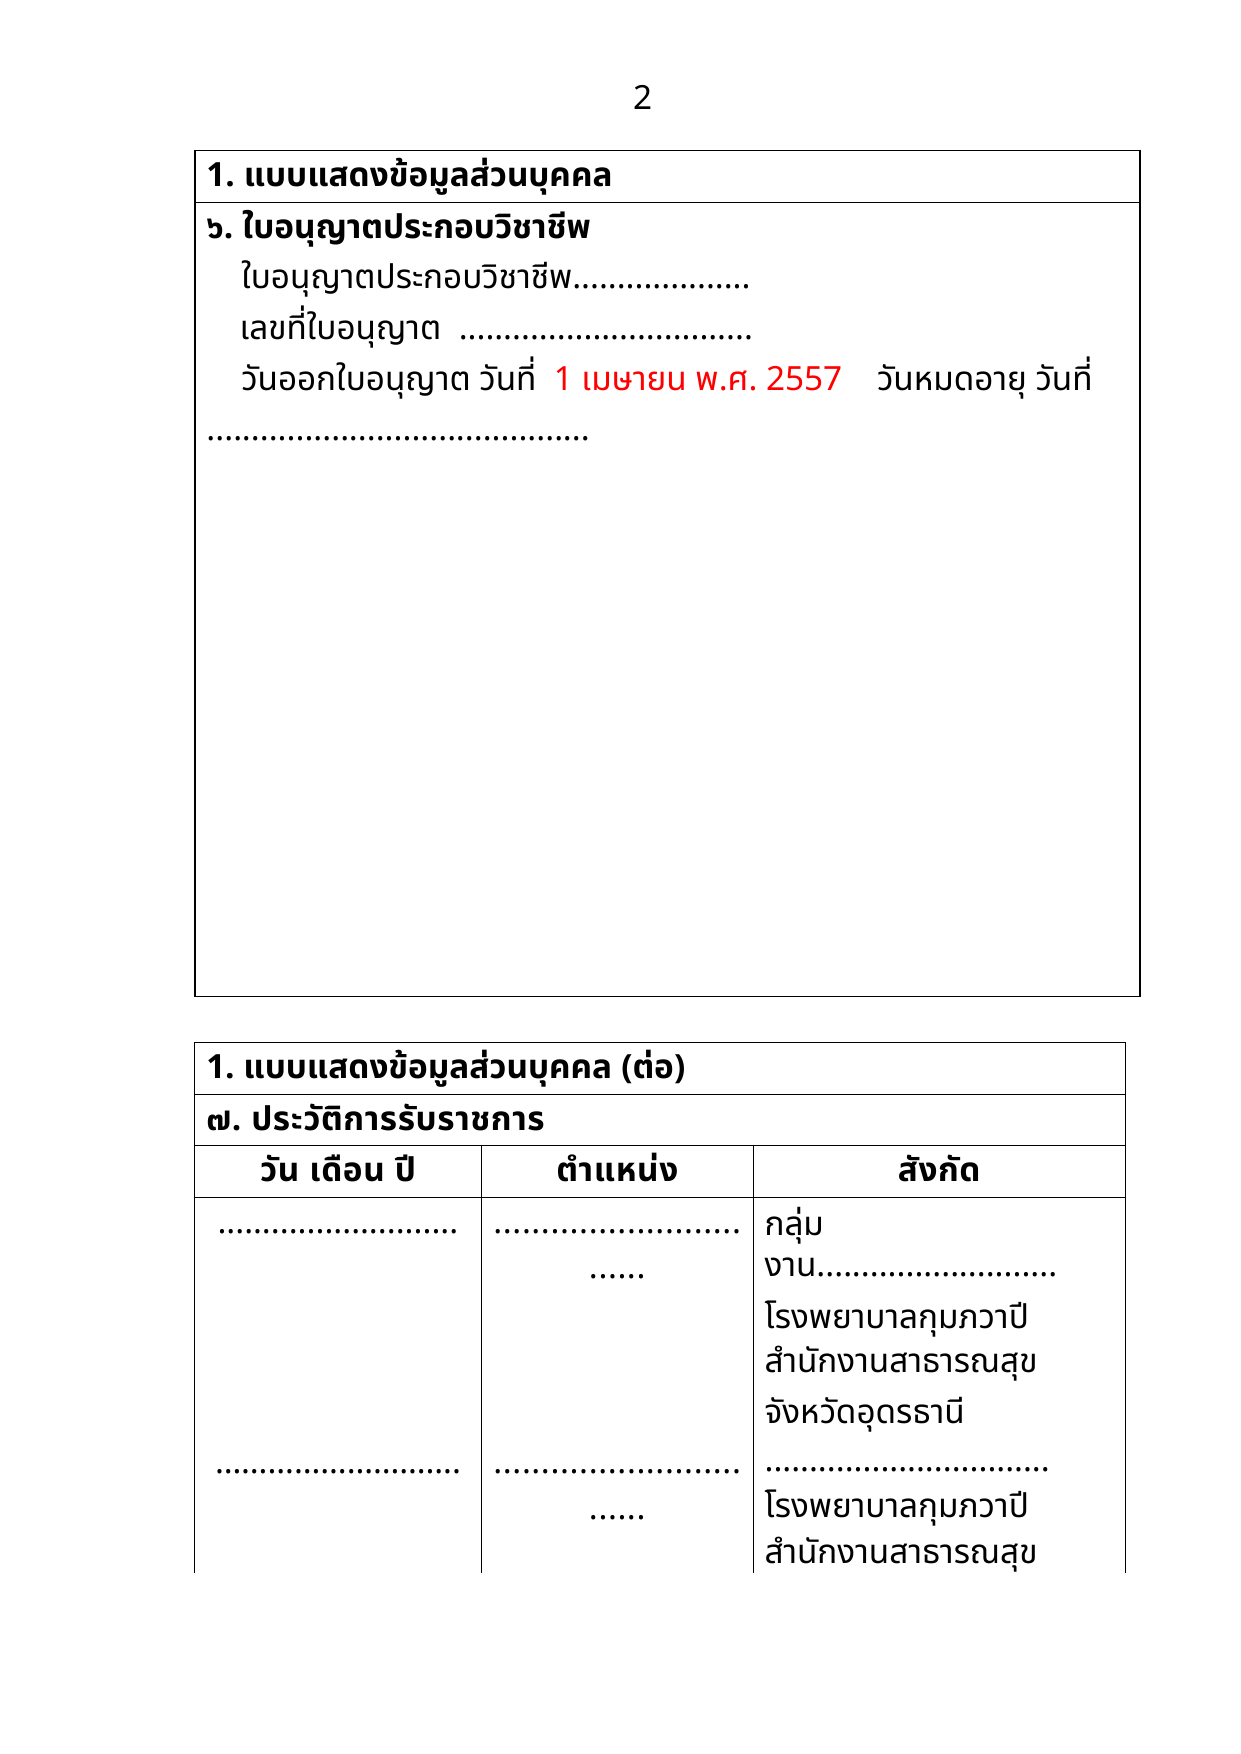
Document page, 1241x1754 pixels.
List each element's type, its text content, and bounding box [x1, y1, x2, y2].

table_cell ๖. ใบอนุญาตประกอบวิชาชีพ ใบอนุญาตประกอบวิชาชีพ.................... เลขที่ใบอนุญาต ................................. วันออกใบอนุญาต วันที่ 1 เมษายน พ.ศ. 2557 วันหมดอายุ วันที่ ........................................... [196, 203, 1139, 996]
table_cell ........................... [195, 1198, 481, 1438]
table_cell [482, 1438, 753, 1573]
table_cell สังกัด [754, 1146, 1125, 1197]
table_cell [754, 1438, 1125, 1573]
table_cell วัน เดือน ปี [195, 1146, 481, 1197]
table_cell ๗. ประวัติการรับราชการ [195, 1095, 1125, 1145]
table_header 1. แบบแสดงข้อมูลส่วนบุคคล (ต่อ) [195, 1043, 1125, 1094]
table_cell ................................ [482, 1198, 753, 1438]
table_cell ………………………. [195, 1438, 481, 1573]
table_header 1. แบบแสดงข้อมูลส่วนบุคคล [196, 151, 1139, 202]
table_cell ตำแหน่ง [482, 1146, 753, 1197]
table_cell กลุ่มงาน........................... โรงพยาบาลกุมภวาปี สำนักงานสาธารณสุขจังหวัดอุดรธานี [754, 1198, 1125, 1438]
